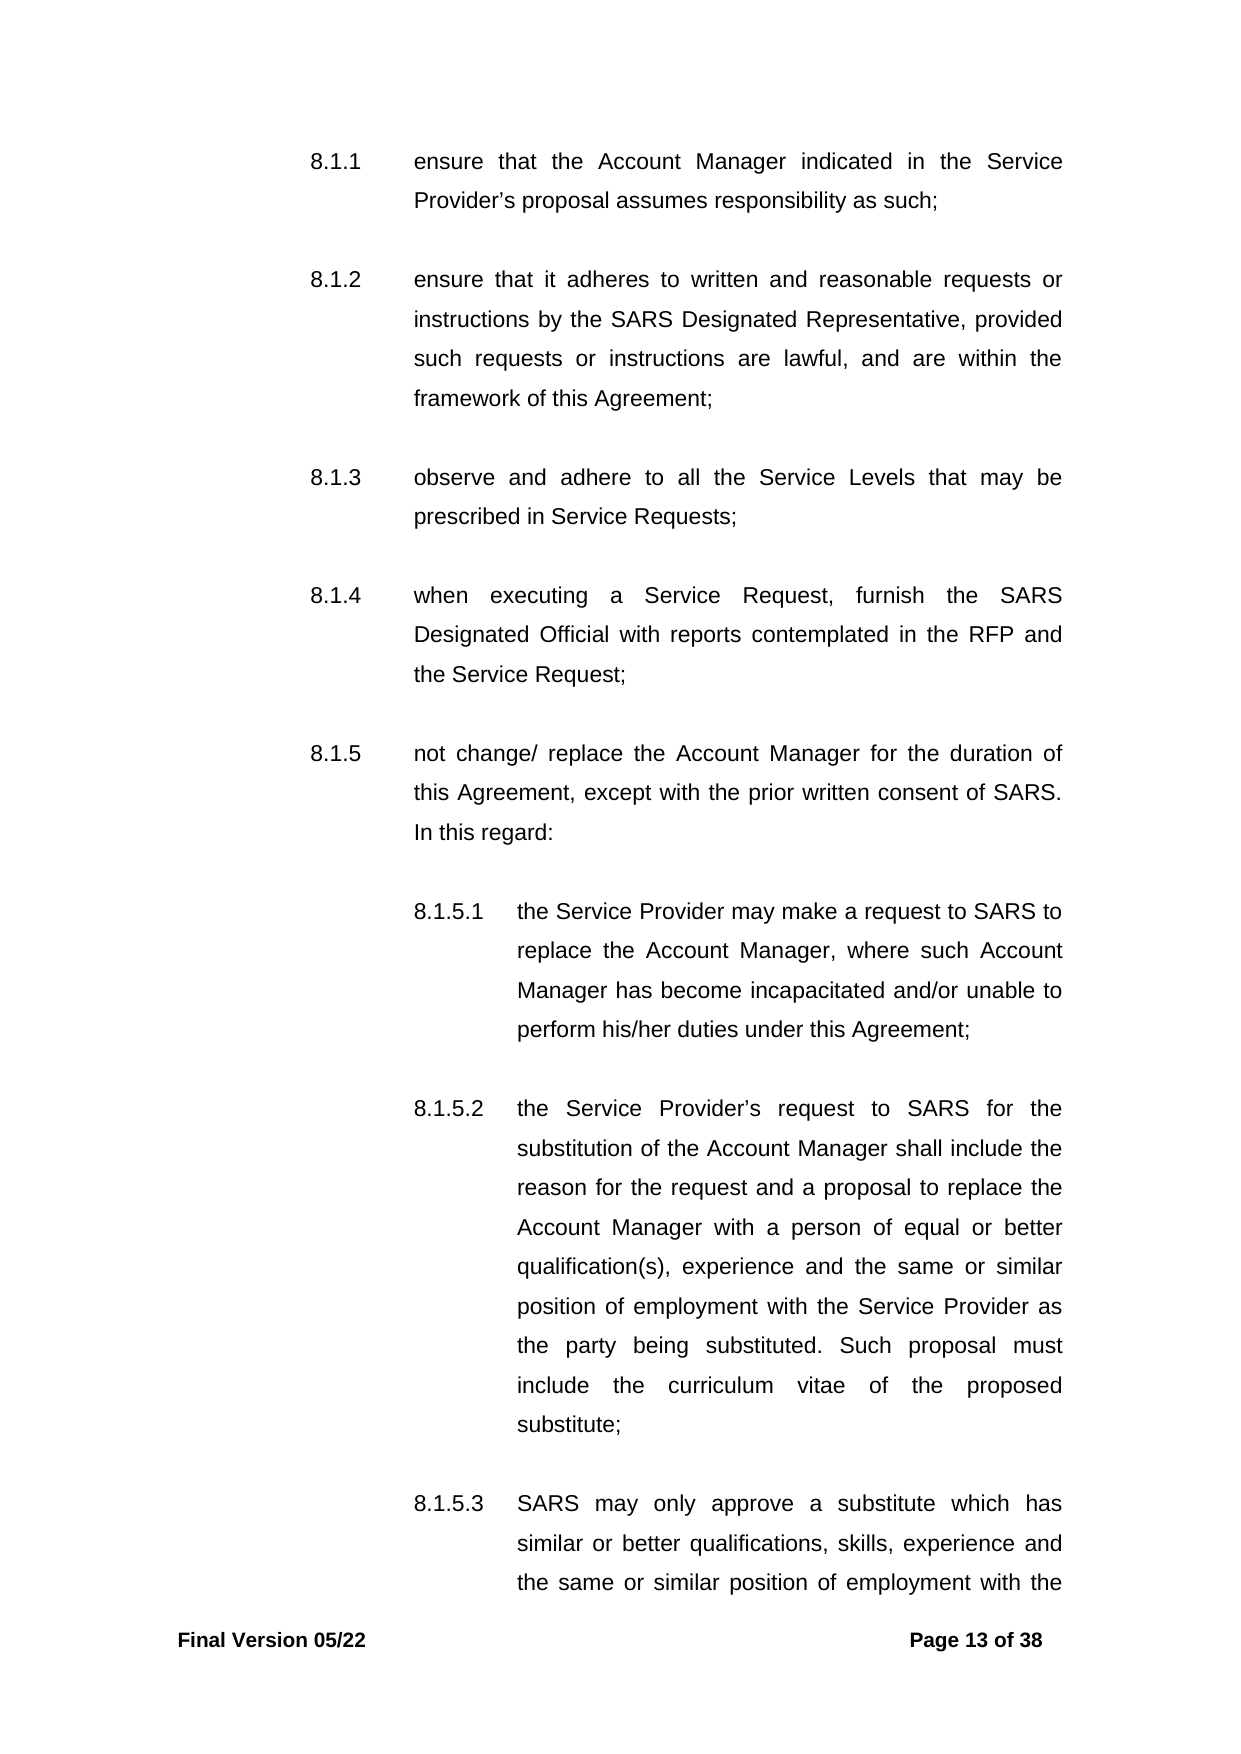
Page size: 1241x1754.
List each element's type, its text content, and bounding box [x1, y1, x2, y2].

list ensure that the Account Manager indicated in the Service Provider’s proposal assumes responsibility as such; [310, 148, 1063, 213]
list not change/ replace the Account Manager for the duration of this Agreement, except with the prior written consent of SARS. In this regard: [310, 740, 1063, 845]
list the Service Provider may make a request to SARS to replace the Account Manager, where such Account Manager has become incapacitated and/or unable to perform his/her duties under this Agreement; [413, 898, 1063, 1043]
list the Service Provider’s request to SARS for the substitution of the Account Manager shall include the reason for the request and a proposal to replace the Account Manager with a person of equal or better qualification(s), experience and the same or similar position of employment with the Service Provider as the party being substituted. Such proposal must include the curriculum vitae of the proposed substitute; [413, 1095, 1063, 1437]
list ensure that it adheres to written and reasonable requests or instructions by the SARS Designated Representative, provided such requests or instructions are lawful, and are within the framework of this Agreement; [310, 266, 1063, 411]
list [413, 1490, 1063, 1595]
list observe and adhere to all the Service Levels that may be prescribed in Service Requests; [310, 463, 1063, 529]
list when executing a Service Request, furnish the SARS Designated Official with reports contemplated in the RFP and the Service Request; [310, 582, 1063, 687]
